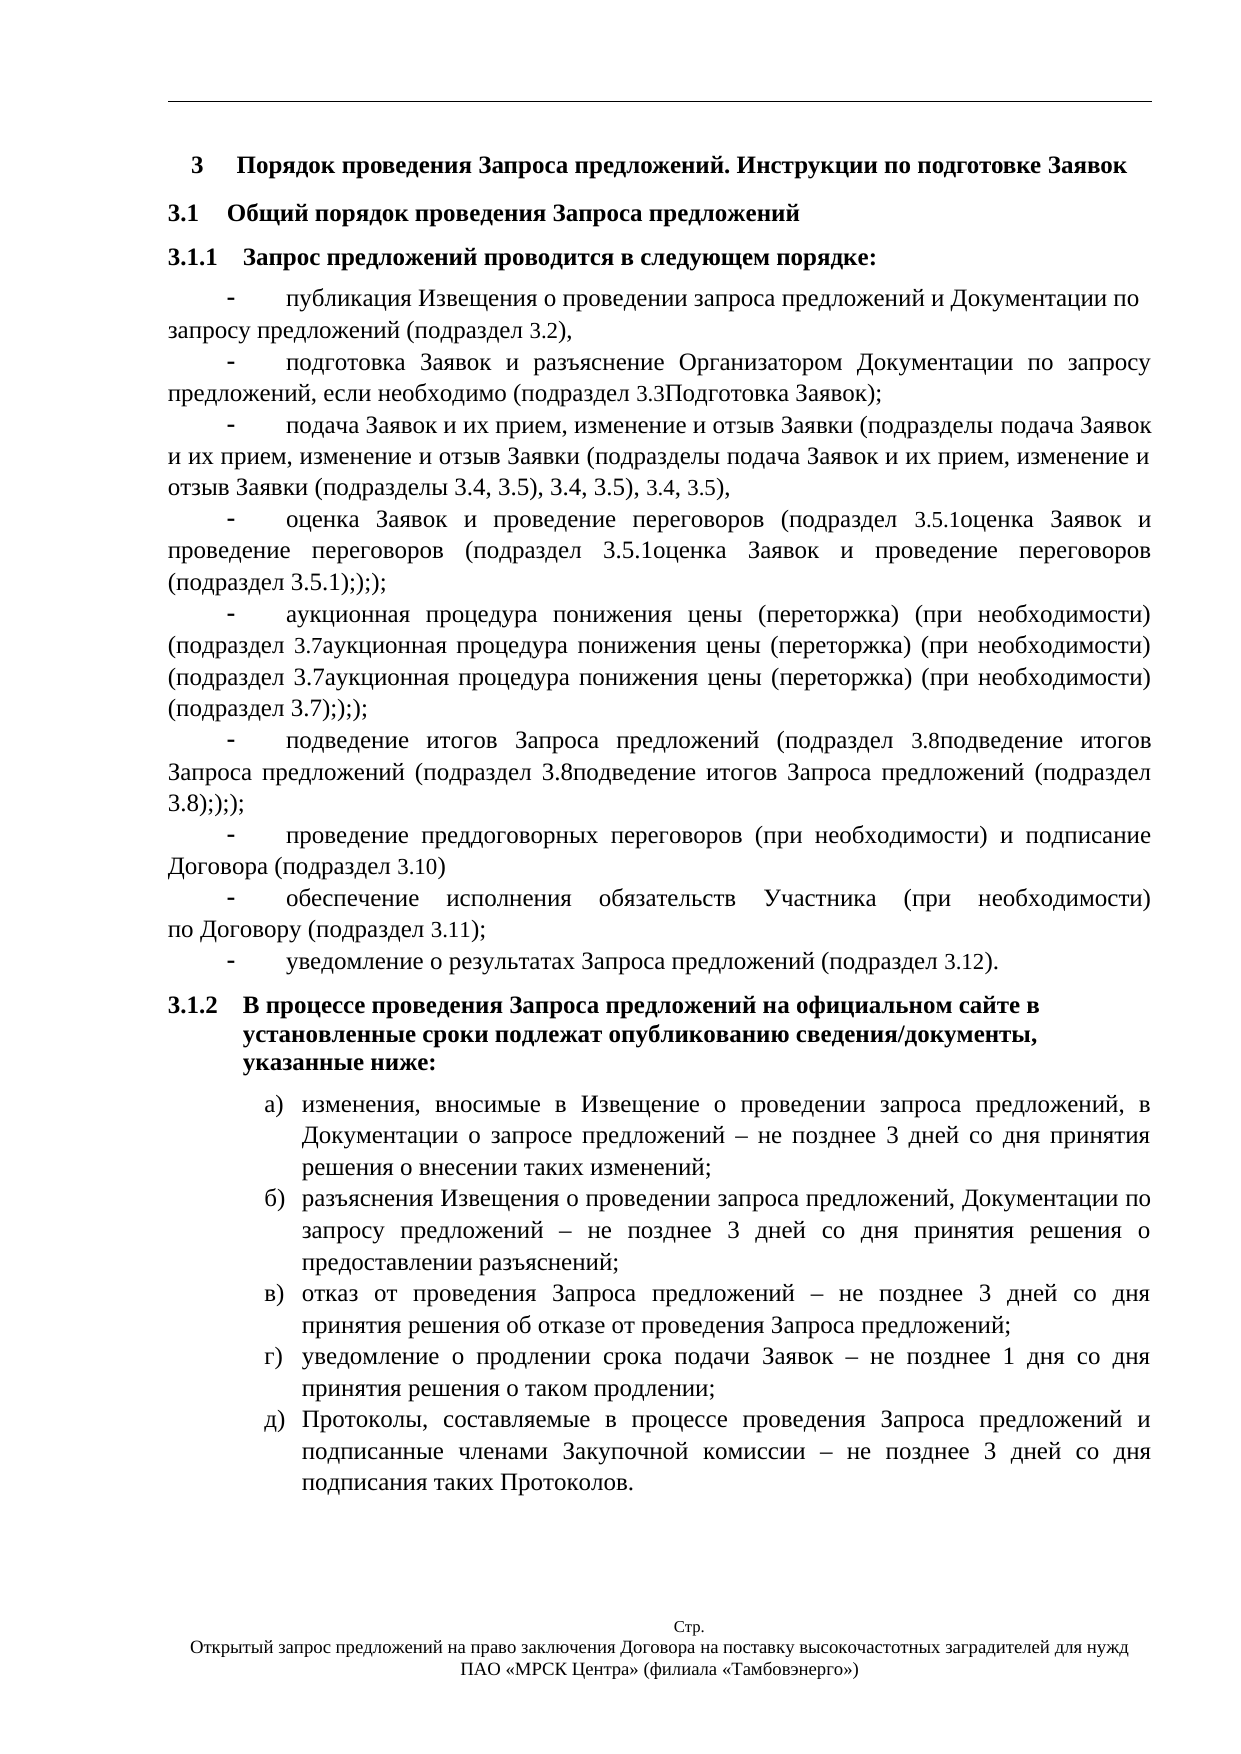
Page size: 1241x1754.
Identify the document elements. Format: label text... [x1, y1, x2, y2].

list подведение итогов Запроса предложений (подраздел 3.8); [168, 725, 1152, 817]
list уведомление о продлении срока подачи Заявок – не позднее 1 дня со дня принятия решения о таком продлении; [264, 1341, 1152, 1402]
subtitle В процессе проведения Запроса предложений на официальном сайте в установленные сроки подлежат опубликованию сведения/документы, указанные ниже: [168, 990, 1152, 1076]
list отказ от проведения Запроса предложений – не позднее 3 дней со дня принятия решения об отказе от проведения Запроса предложений; [264, 1278, 1152, 1338]
list разъяснения Извещения о проведении запроса предложений, Документации по запросу предложений – не позднее 3 дней со дня принятия решения о предоставлении разъяснений; [264, 1183, 1152, 1275]
list уведомление о результатах Запроса предложений (подраздел 3.12). [168, 946, 1152, 975]
list публикация Извещения о проведении запроса предложений и Документации по запросу предложений (подраздел 3.2), [168, 283, 1152, 344]
list подготовка Заявок и разъяснение Организатором Документации по запросу предложений, если необходимо (подраздел 3.3); [168, 347, 1152, 407]
list подача Заявок и их прием, изменение и отзыв Заявки (подразделы 3.4, 3.5), [168, 410, 1152, 501]
list Протоколы, составляемые в процессе проведения Запроса предложений и подписанные членами Закупочной комиссии – не позднее 3 дней со дня подписания таких Протоколов. [264, 1404, 1152, 1496]
list проведение преддоговорных переговоров (при необходимости) и подписание Договора (подраздел 3.10) [168, 820, 1152, 880]
subtitle Запрос предложений проводится в следующем порядке: [168, 242, 1152, 271]
list оценка Заявок и проведение переговоров (подраздел 3.5.1); [168, 504, 1152, 596]
list аукционная процедура понижения цены (переторжка) (при необходимости) (подраздел 3.7); [168, 599, 1152, 722]
subtitle Общий порядок проведения Запроса предложений [168, 198, 1152, 227]
list изменения, вносимые в Извещение о проведении запроса предложений, в Документации о запросе предложений – не позднее 3 дней со дня принятия решения о внесении таких изменений; [264, 1089, 1152, 1181]
list обеспечение исполнения обязательств Участника (при необходимости) по Договору (подраздел 3.11); [168, 883, 1152, 943]
subtitle Порядок проведения Запроса предложений. Инструкции по подготовке Заявок [166, 150, 1152, 179]
